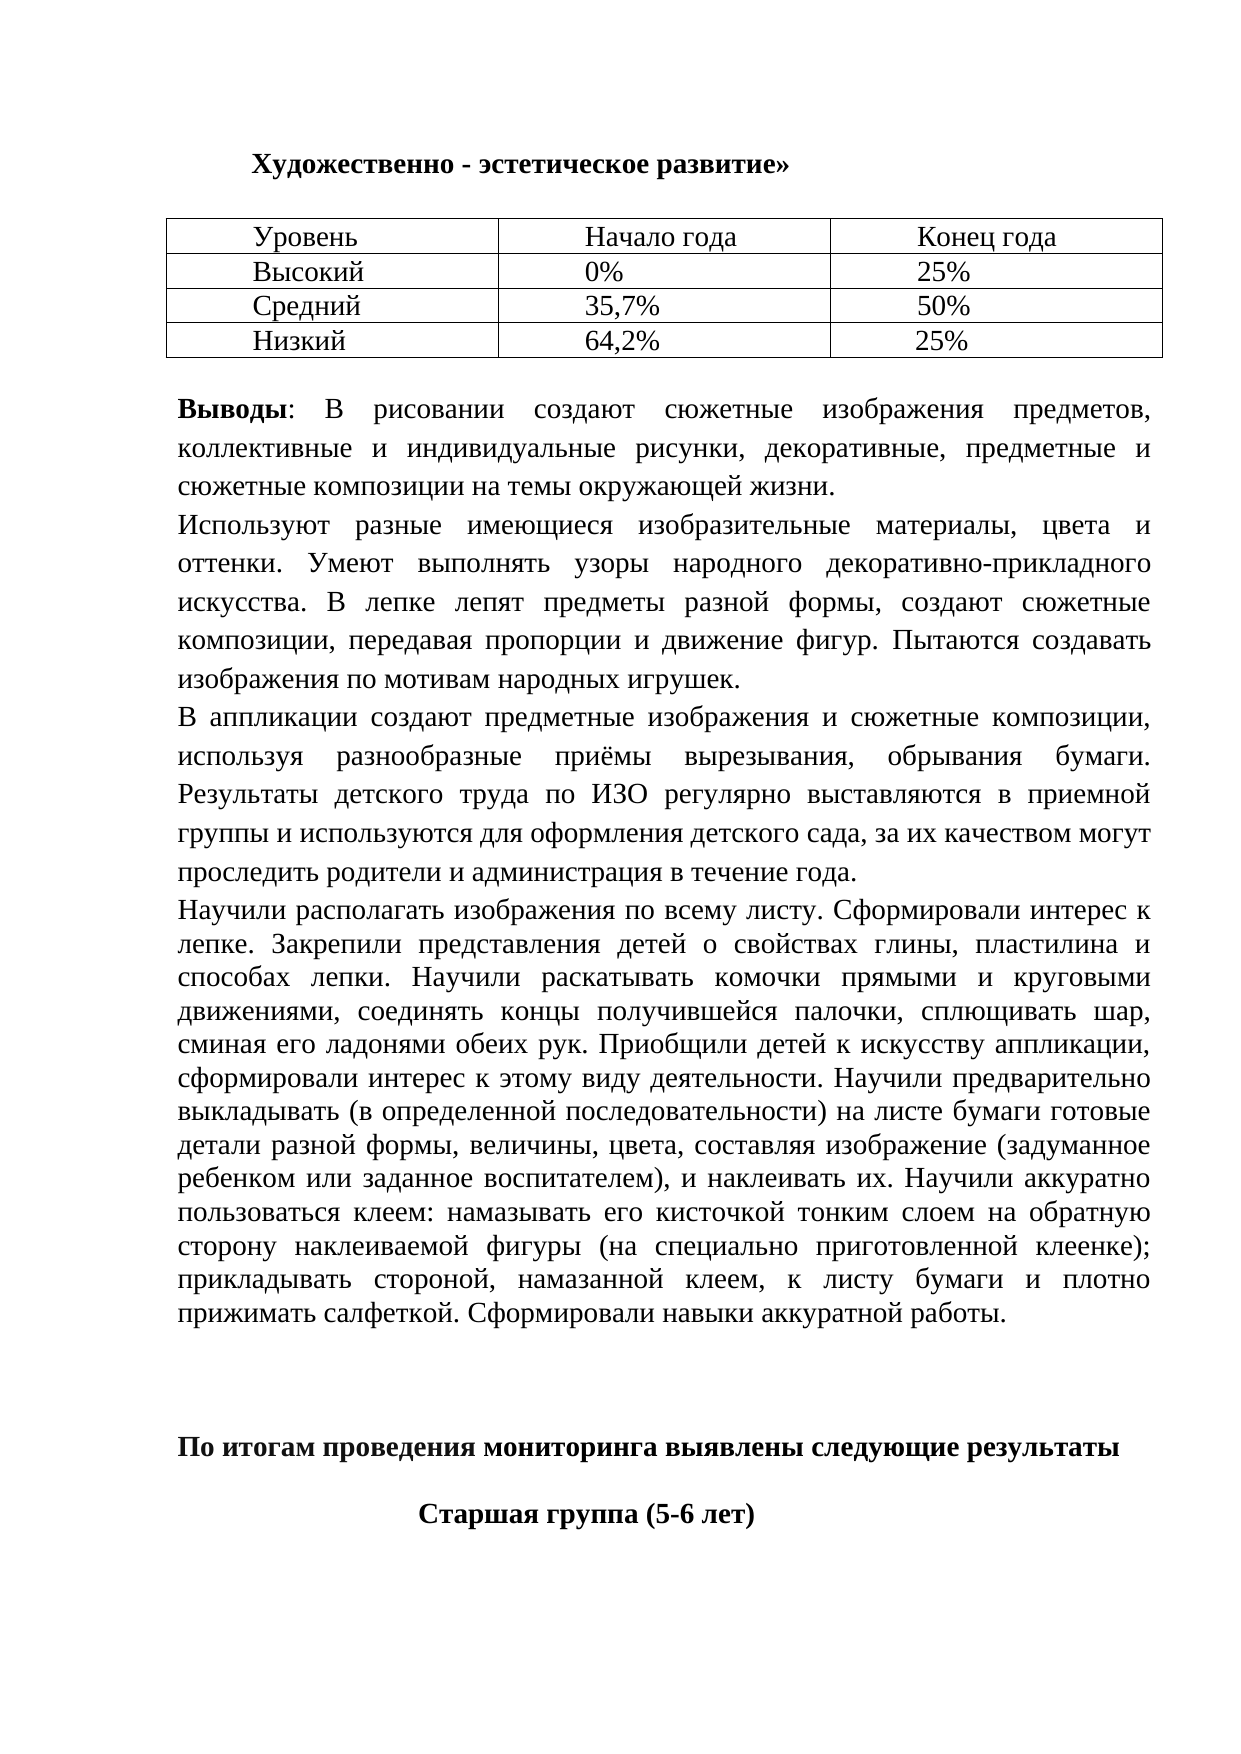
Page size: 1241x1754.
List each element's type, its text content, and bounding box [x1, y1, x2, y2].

text Используют разные имеющиеся изобразительные материалы, цвета и оттенки. Умеют выполнять узоры народного декоративно-прикладного искусства. В лепке лепят предметы разной формы, создают сюжетные композиции, передавая пропорции и движение фигур. Пытаются создавать изображения по мотивам народных игрушек. [177, 507, 1152, 694]
table_cell 25% [831, 323, 1162, 357]
table_cell Высокий [167, 254, 498, 287]
table_cell 25% [831, 254, 1162, 287]
text Старшая группа (5-6 лет) [177, 1496, 1152, 1529]
table_header Начало года [499, 219, 830, 253]
text Выводы: В рисовании создают сюжетные изображения предметов, коллективные и индивидуальные рисунки, декоративные, предметные и сюжетные композиции на темы окружающей жизни. [177, 391, 1152, 502]
table_header Уровень [167, 219, 498, 253]
table_cell Низкий [167, 323, 498, 357]
text По итогам проведения мониторинга выявлены следующие результаты [177, 1429, 1152, 1462]
table_cell 0% [499, 254, 830, 287]
table_cell Средний [167, 289, 498, 322]
text Научили располагать изображения по всему листу. Сформировали интерес к лепке. Закрепили представления детей о свойствах глины, пластилина и способах лепки. Научили раскатывать комочки прямыми и круговыми движениями, соединять концы получившейся палочки, сплющивать шар, сминая его ладонями обеих рук. Приобщили детей к искусству аппликации, сформировали интерес к этому виду деятельности. Научили предварительно выкладывать (в определенной последовательности) на листе бумаги готовые детали разной формы, величины, цвета, составляя изображение (задуманное ребенком или заданное воспитателем), и наклеивать их. Научили аккуратно пользоваться клеем: намазывать его кисточкой тонким слоем на обратную сторону наклеиваемой фигуры (на специально приготовленной клеенке); прикладывать стороной, намазанной клеем, к листу бумаги и плотно прижимать салфеткой. Сформировали навыки аккуратной работы. [177, 892, 1152, 1328]
table_header Конец года [831, 219, 1162, 253]
table_cell 35,7% [499, 289, 830, 322]
table_cell 64,2% [499, 323, 830, 357]
text Художественно - эстетическое развитие» [177, 146, 1152, 180]
table_cell 50% [831, 289, 1162, 322]
text В аппликации создают предметные изображения и сюжетные композиции, используя разнообразные приёмы вырезывания, обрывания бумаги. Результаты детского труда по ИЗО регулярно выставляются в приемной группы и используются для оформления детского сада, за их качеством могут проследить родители и администрация в течение года. [177, 699, 1152, 887]
